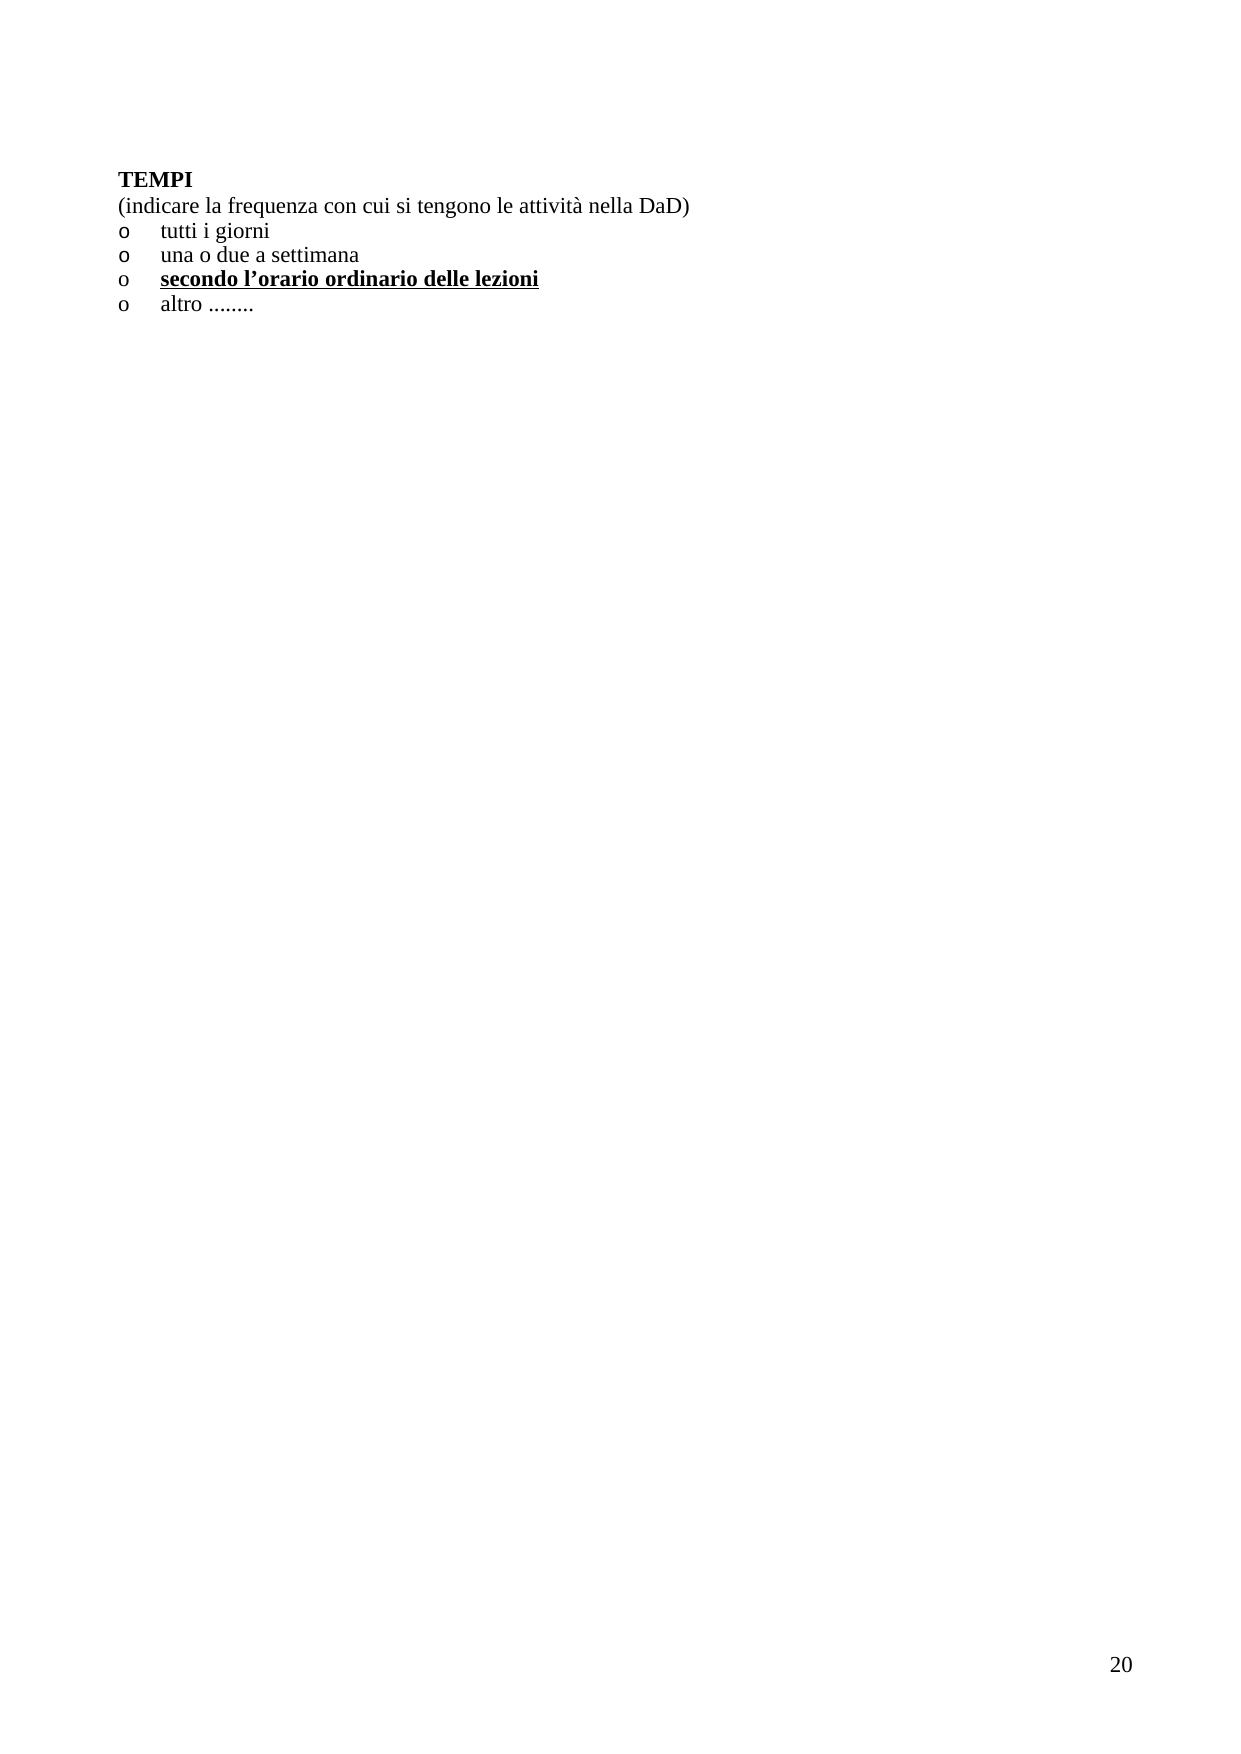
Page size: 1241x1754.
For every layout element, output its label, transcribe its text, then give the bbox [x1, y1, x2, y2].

text TEMPI [118, 166, 1157, 192]
text o altro ........ [118, 291, 1157, 316]
text (indicare la frequenza con cui si tengono le attività nella DaD) [118, 192, 1157, 219]
list una o due a settimana [118, 243, 1157, 267]
text o secondo l’orario ordinario delle lezioni [118, 267, 1157, 291]
list tutti i giorni [118, 219, 1157, 243]
